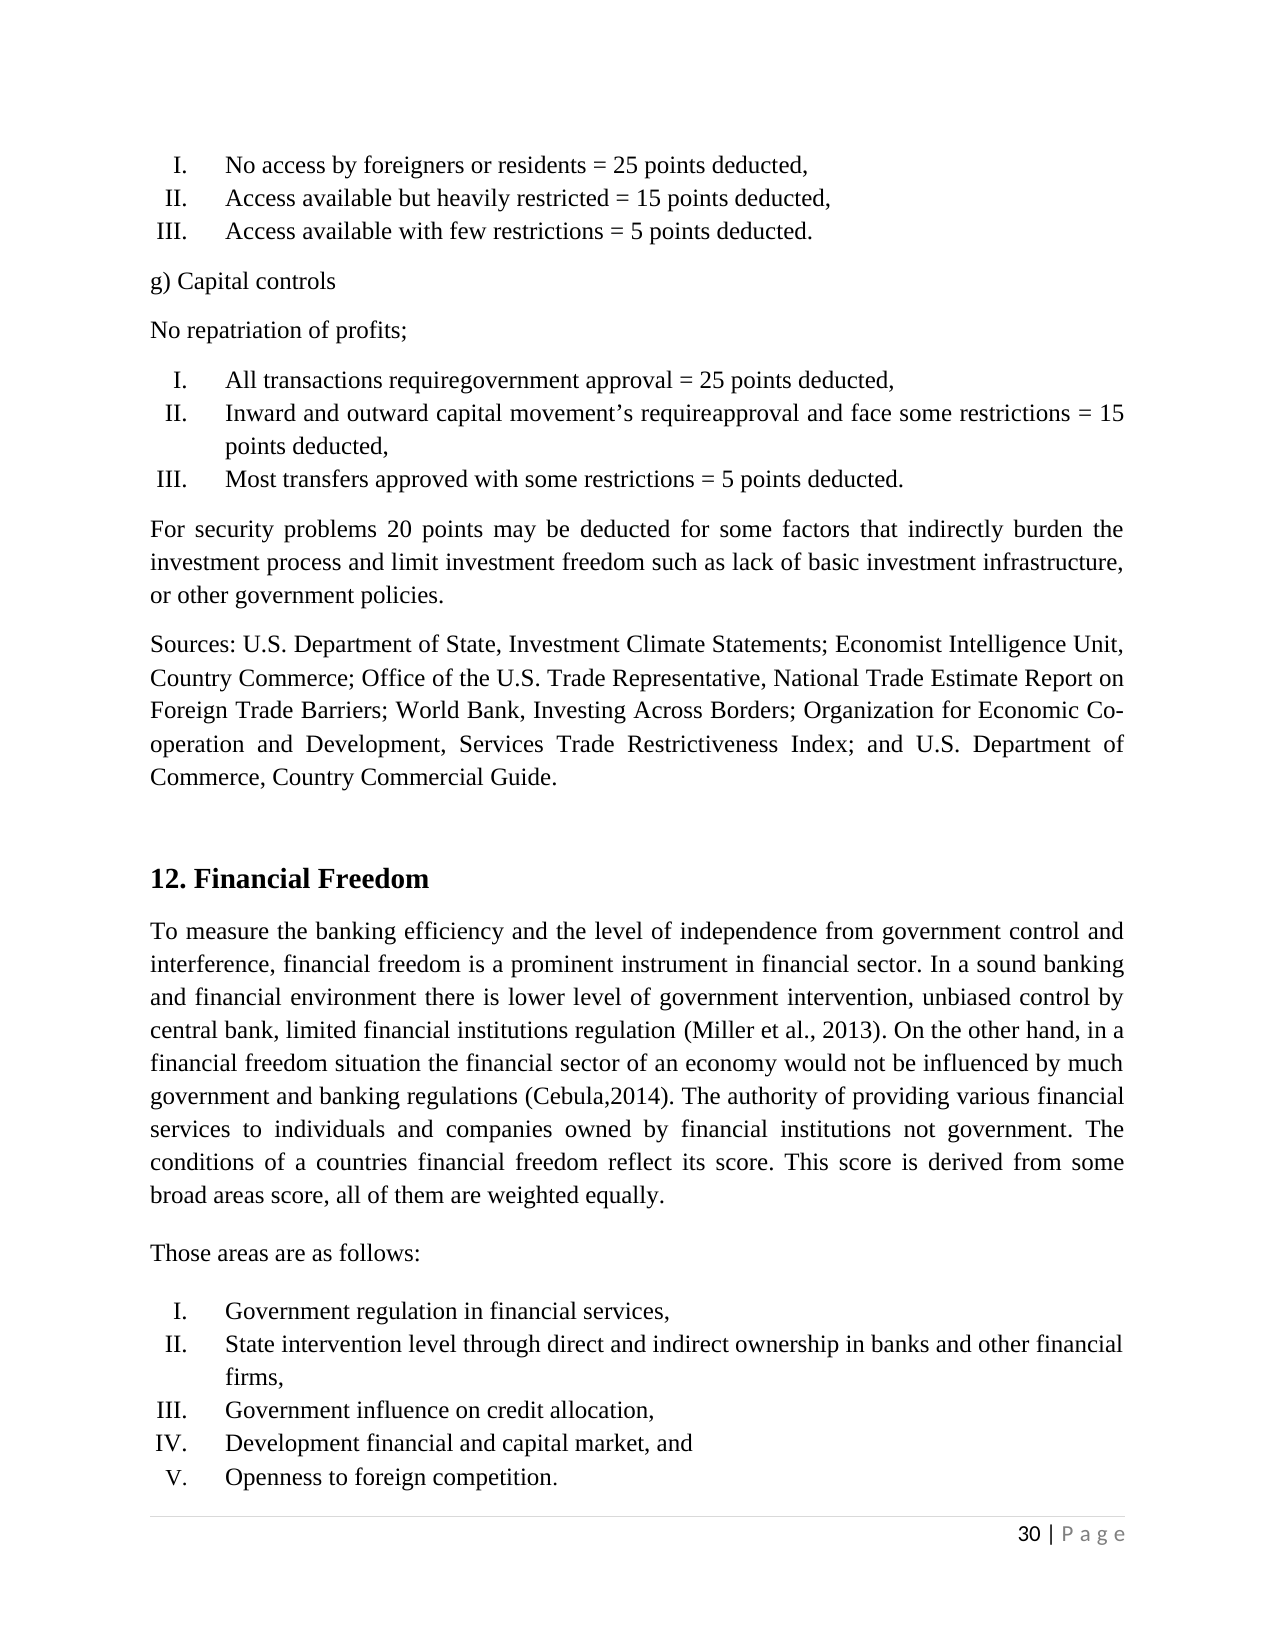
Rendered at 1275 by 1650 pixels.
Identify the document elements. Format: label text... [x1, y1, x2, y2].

list Most transfers approved with some restrictions = 5 points deducted. [187, 464, 1125, 493]
text Those areas are as follows: [150, 1238, 1125, 1267]
list Access available with few restrictions = 5 points deducted. [187, 216, 1125, 245]
text No repatriation of profits; [150, 315, 1125, 344]
list No access by foreigners or residents = 25 points deducted, [187, 150, 1125, 179]
list All transactions require government approval = 25 points deducted, [187, 365, 1125, 394]
list Government influence on credit allocation, [187, 1396, 1125, 1424]
list Access available but heavily restricted = 15 points deducted, [187, 183, 1125, 212]
text Sources: U.S. Department of State, Investment Climate Statements; Economist Intelligence Unit, Country Commerce; Office of the U.S. Trade Representative, National Trade Estimate Report on Foreign Trade Barriers; World Bank, Investing Across Borders; Organization for Economic Co-operation and Development, Services Trade Restrictiveness Index; and U.S. Department of Commerce, Country Commercial Guide. [150, 629, 1125, 790]
list State intervention level through direct and indirect ownership in banks and other financial firms, [187, 1329, 1125, 1391]
text For security problems 20 points may be deducted for some factors that indirectly burden the investment process and limit investment freedom such as lack of basic investment infrastructure, or other government policies. [150, 514, 1125, 609]
list Inward and outward capital movement’s require approval and face some restrictions = 15 points deducted, [187, 398, 1125, 460]
text 12. Financial Freedom [150, 861, 1125, 894]
list Government regulation in financial services, [187, 1296, 1125, 1325]
list Openness to foreign competition. [187, 1462, 1125, 1490]
text To measure the banking efficiency and the level of independence from government control and interference, financial freedom is a prominent instrument in financial sector. In a sound banking and financial environment there is lower level of government intervention, unbiased control by central bank, limited financial institutions regulation (Miller et al., 2013). On the other hand, in a financial freedom situation the financial sector of an economy would not be influenced by much government and banking regulations (Cebula,2014). The authority of providing various financial services to individuals and companies owned by financial institutions not government. The conditions of a countries financial freedom reflect its score. This score is derived from some broad areas score, all of them are weighted equally. [150, 916, 1125, 1209]
text g) Capital controls [150, 266, 1125, 294]
list Development financial and capital market, and [187, 1428, 1125, 1457]
